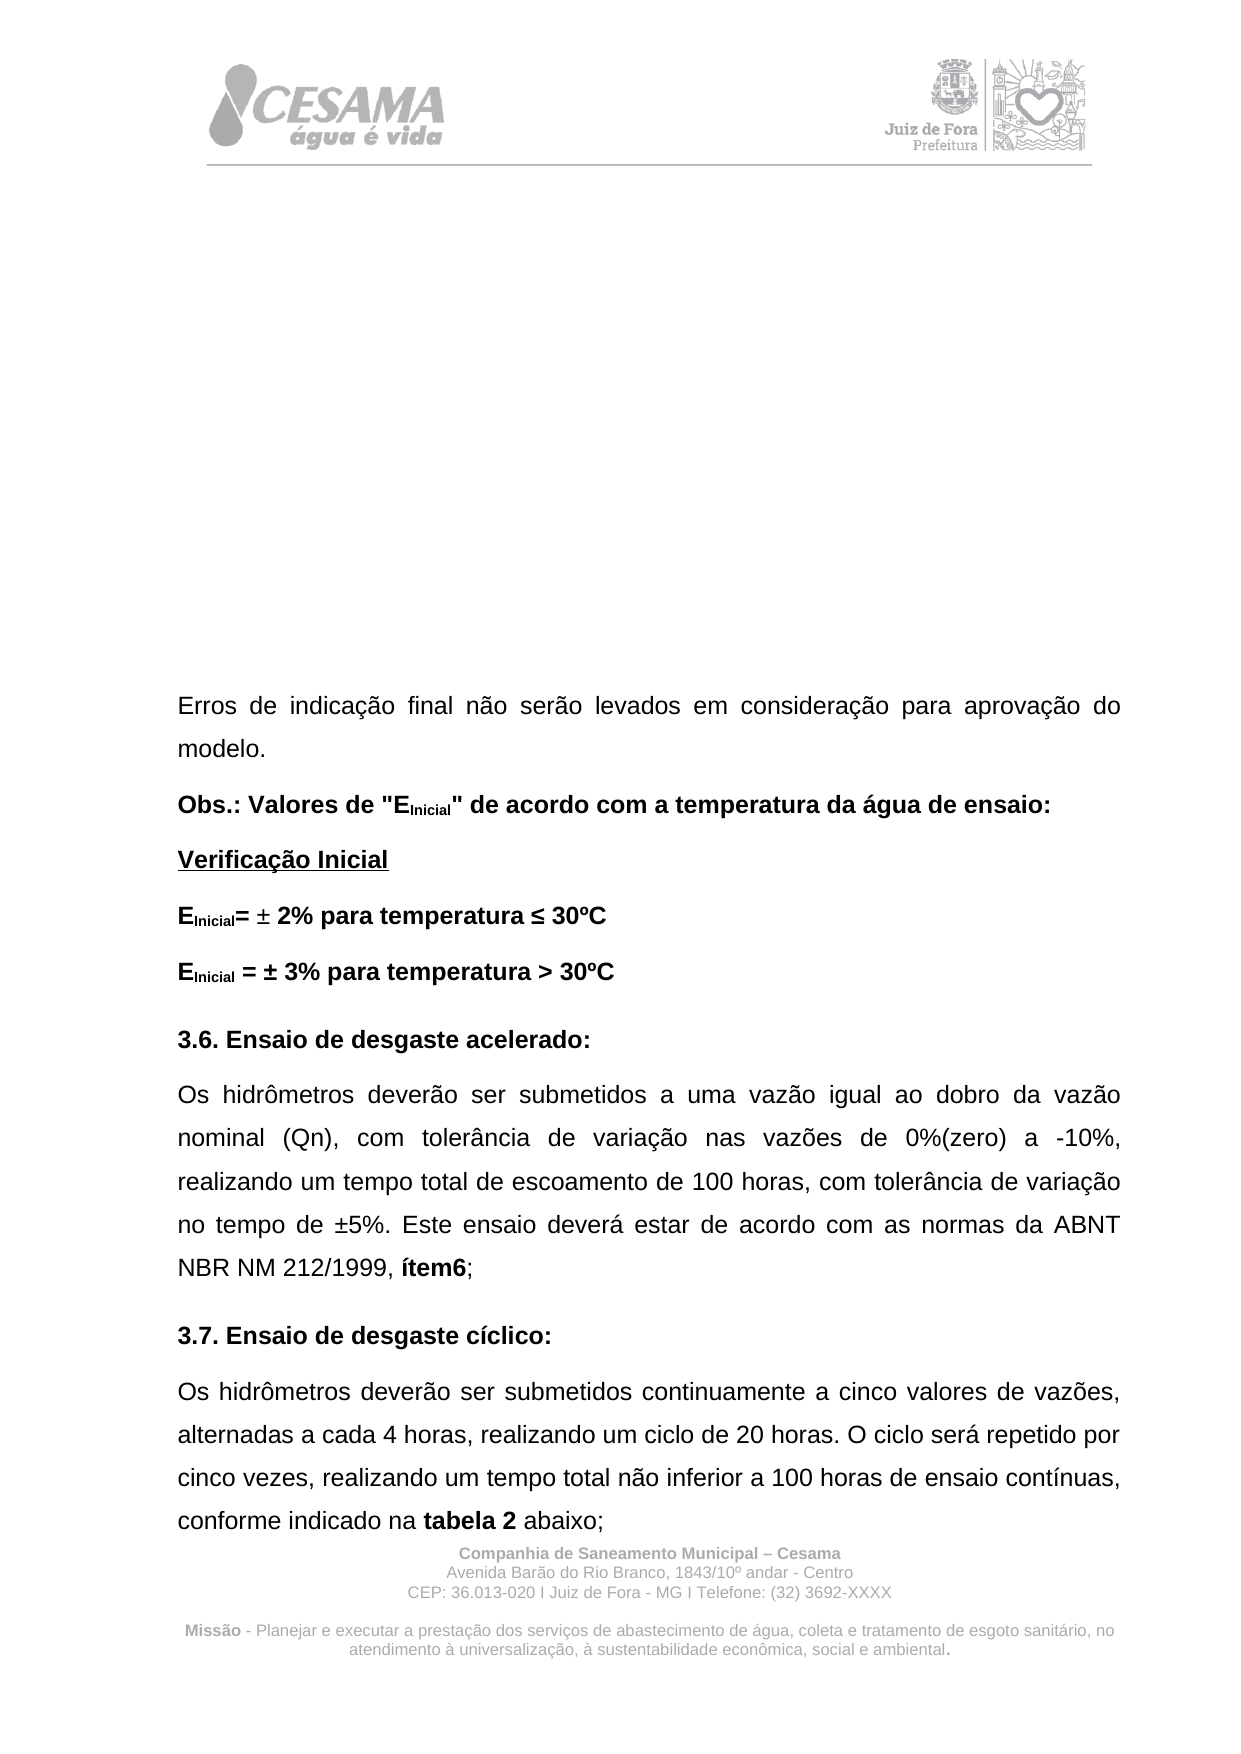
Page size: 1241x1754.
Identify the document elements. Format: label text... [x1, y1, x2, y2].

text 3.6. Ensaio de desgaste acelerado: [177, 1025, 1122, 1053]
text 3.7. Ensaio de desgaste cíclico: [177, 1321, 1122, 1350]
picture [206, 59, 1093, 166]
text Verificação Inicial [177, 845, 1122, 874]
text Obs.: Valores de "EInicial" de acordo com a temperatura da água de ensaio: [177, 790, 1122, 818]
text EInicial = ± 3% para temperatura > 30ºC [177, 957, 1122, 985]
text Os hidrômetros deverão ser submetidos continuamente a cinco valores de vazões, alternadas a cada 4 horas, realizando um ciclo de 20 horas. O ciclo será repetido por cinco vezes, realizando um tempo total não inferior a 100 horas de ensaio contínuas, conforme indicado na tabela 2 abaixo; [177, 1377, 1122, 1535]
text Erros de indicação final não serão levados em consideração para aprovação do modelo. [177, 691, 1122, 763]
text EInicial= ± 2% para temperatura ≤ 30ºC [177, 901, 1122, 930]
text Os hidrômetros deverão ser submetidos a uma vazão igual ao dobro da vazão nominal (Qn), com tolerância de variação nas vazões de 0%(zero) a -10%, realizando um tempo total de escoamento de 100 horas, com tolerância de variação no tempo de ±5%. Este ensaio deverá estar de acordo com as normas da ABNT NBR NM 212/1999, ítem6; [177, 1080, 1122, 1282]
